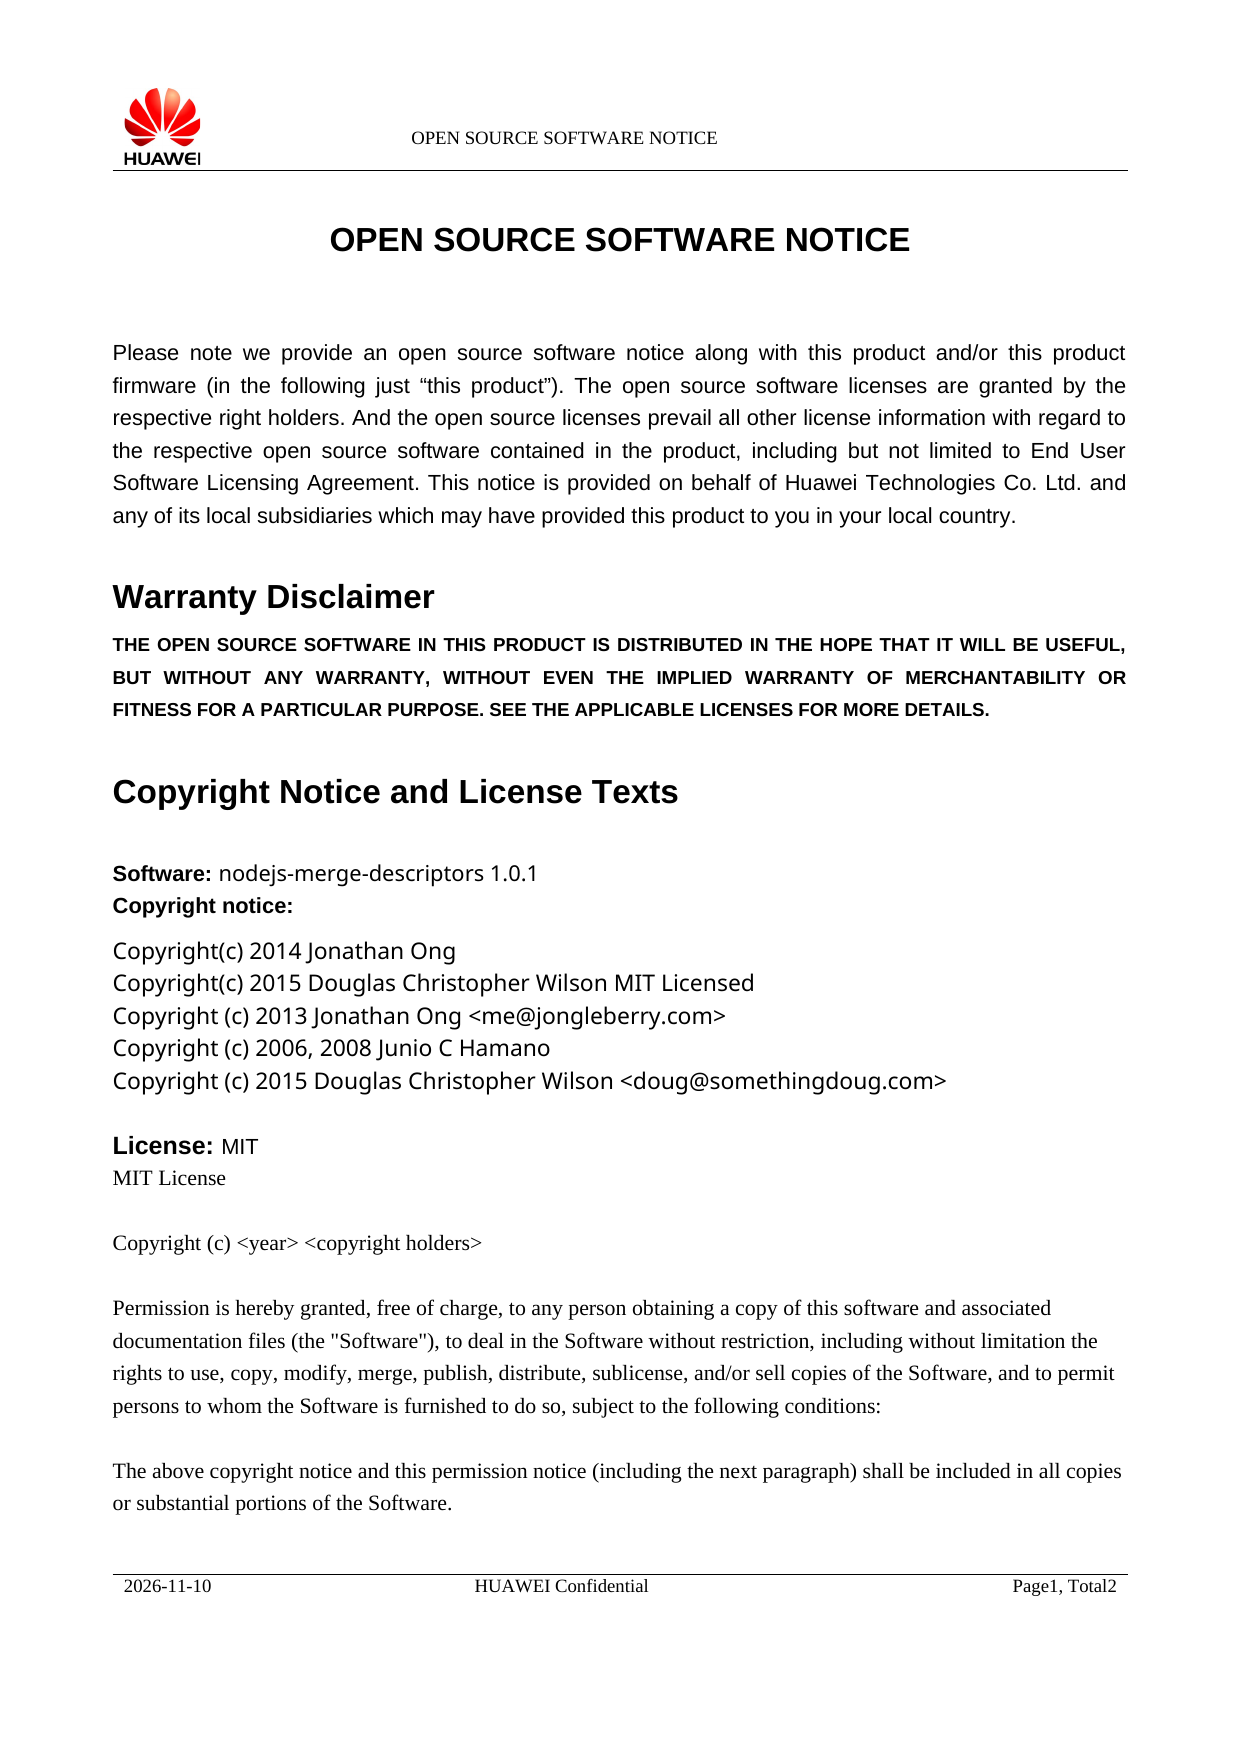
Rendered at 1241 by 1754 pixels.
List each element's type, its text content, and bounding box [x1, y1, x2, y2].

text Please note we provide an open source software notice along with this product and/or this product firmware (in the following just “this product”). The open source software licenses are granted by the respective right holders. And the open source licenses prevail all other license information with regard to the respective open source software contained in the product, including but not limited to End User Software Licensing Agreement. This notice is provided on behalf of Huawei Technologies Co. Ltd. and any of its local subsidiaries which may have provided this product to you in your local country. [112, 336, 1128, 531]
text The open source software in this product is distributed in the hope that it will be useful, but WITHOUT ANY WARRANTY, without even the implied warranty of MERCHANTABILITY or FITNESS FOR A PARTICULAR PURPOSE. See the applicable licenses for more details. [112, 629, 1128, 726]
text Copyright notice: [112, 889, 1128, 921]
text OPEN SOURCE SOFTWARE NOTICE [112, 206, 1128, 271]
text License: MIT [112, 1129, 1128, 1161]
picture [124, 88, 201, 165]
title Software: nodejs-merge-descriptors 1.0.1 [112, 856, 1128, 889]
text Warranty Disclaimer [112, 564, 1128, 629]
text Copyright(c) 2014 Jonathan Ong Copyright(c) 2015 Douglas Christopher Wilson MIT Licensed Copyright (c) 2013 Jonathan Ong <me@jongleberry.com> Copyright (c) 2006, 2008 Junio C Hamano Copyright (c) 2015 Douglas Christopher Wilson <doug@somethingdoug.com> [112, 934, 1128, 1129]
text Copyright Notice and License Texts [112, 759, 1128, 824]
